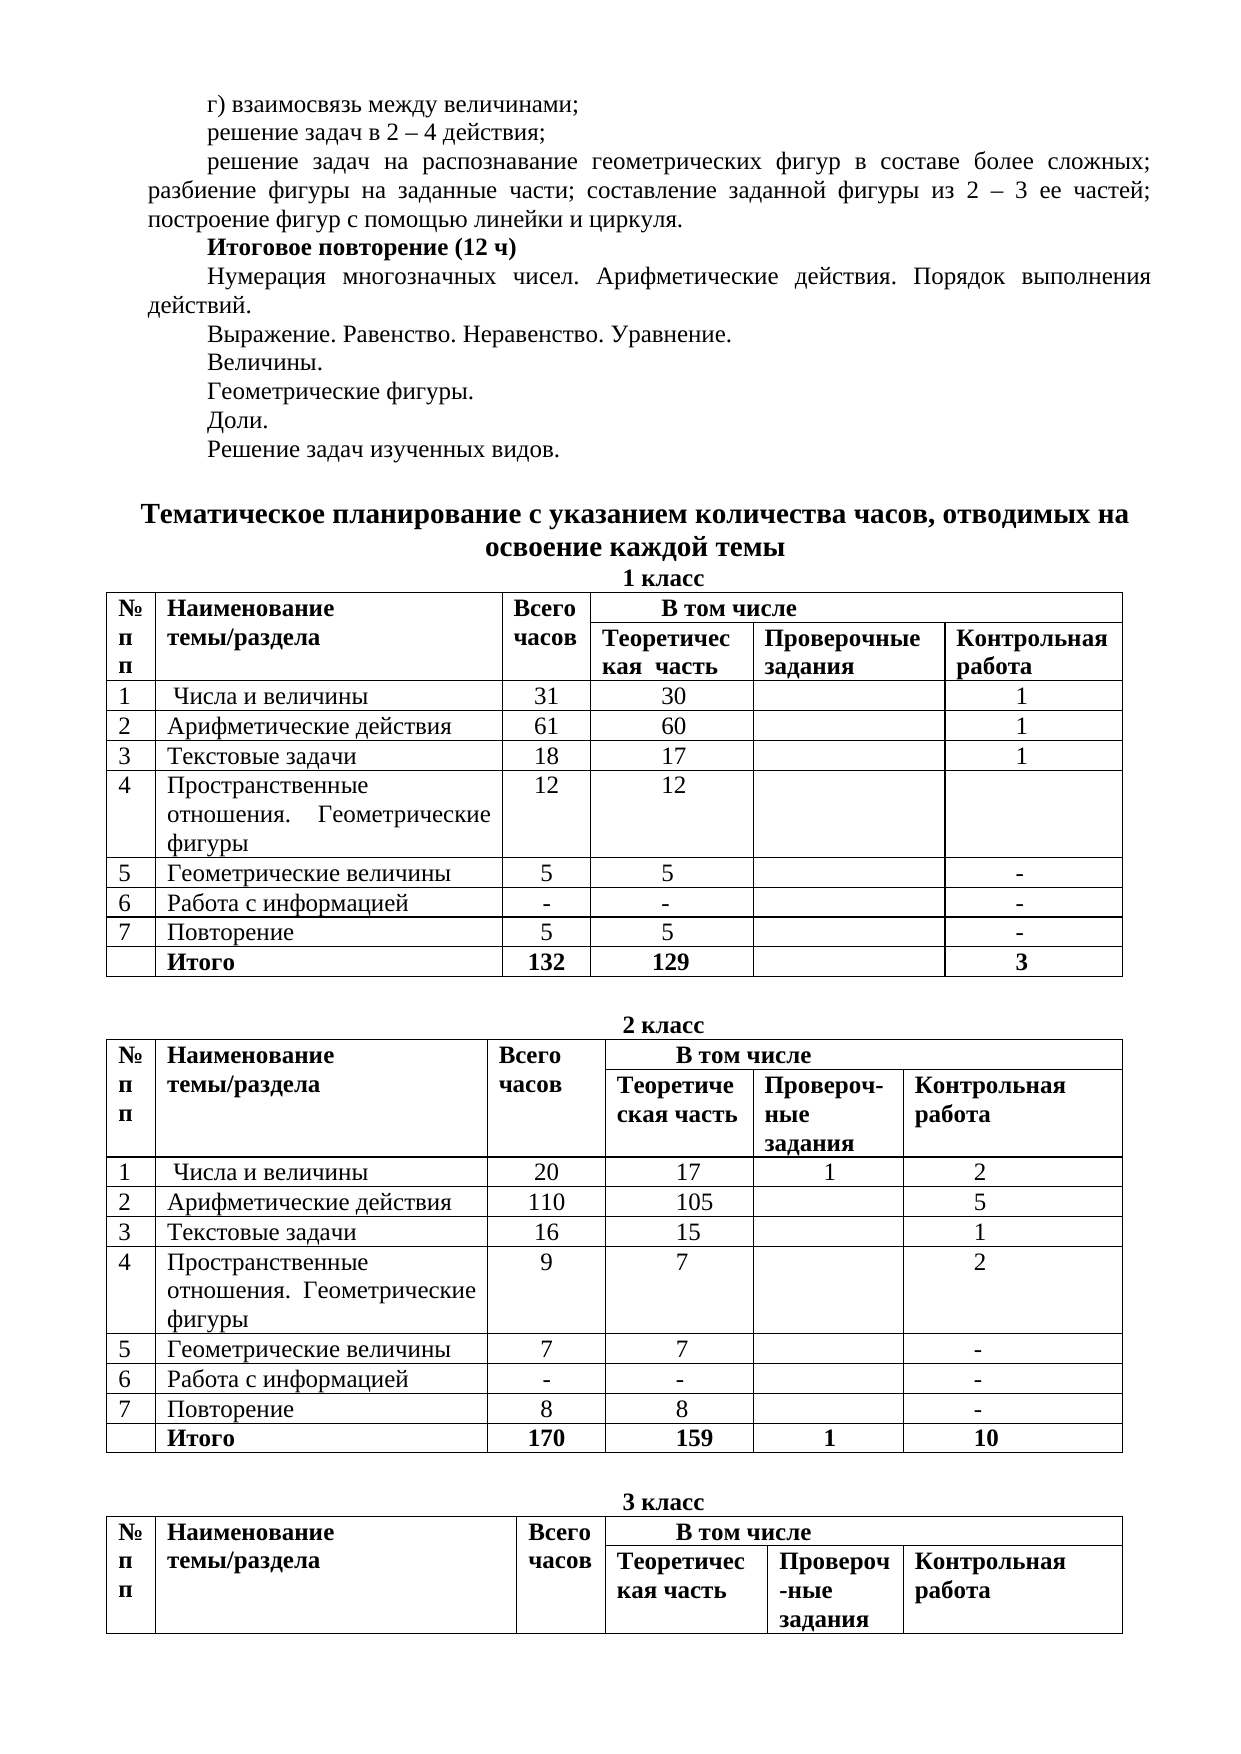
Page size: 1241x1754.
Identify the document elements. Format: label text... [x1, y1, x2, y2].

table_cell 1 [946, 681, 1122, 710]
table_cell 6 [107, 1364, 155, 1393]
table_cell - [946, 888, 1122, 916]
table_header Всего часов [488, 1040, 605, 1156]
table_cell Итого [156, 947, 502, 976]
table_cell - [606, 1364, 753, 1393]
table_header № пп [107, 1040, 155, 1156]
table_cell 30 [591, 681, 753, 710]
table_cell 3 [107, 741, 155, 769]
table_cell 1 [107, 681, 155, 710]
table_cell 105 [606, 1187, 753, 1216]
table_cell 12 [503, 771, 590, 857]
table_cell 60 [591, 711, 753, 740]
table_cell [754, 858, 944, 887]
table_cell 8 [606, 1394, 753, 1422]
table_cell 132 [503, 947, 590, 976]
table_cell 3 [107, 1217, 155, 1246]
table_cell [754, 711, 944, 740]
table_cell 5 [503, 858, 590, 887]
table_cell Пространственные отношения. Геометрические фигуры [156, 771, 502, 857]
table_cell 1 [754, 1158, 903, 1186]
table_header №пп [107, 593, 155, 680]
table_cell 20 [488, 1158, 605, 1186]
table_cell - [904, 1394, 1122, 1422]
table_cell Контрольная работа [904, 1070, 1122, 1156]
table_cell 2 [107, 1187, 155, 1216]
table_cell 17 [591, 741, 753, 769]
text Выражение. Равенство. Неравенство. Уравнение. [148, 319, 1152, 347]
table_cell Пространственные отношения. Геометрические фигуры [156, 1247, 487, 1333]
text Доли. [148, 405, 1152, 434]
table_cell - [591, 888, 753, 916]
table_cell Провероч-ные задания [754, 1070, 903, 1156]
text решение задач в 2 – 4 действия; [148, 117, 1152, 146]
table_cell [107, 1424, 155, 1452]
text 1 класс [118, 563, 1152, 592]
table_cell 5 [107, 858, 155, 887]
table_cell 17 [606, 1158, 753, 1186]
table_cell 2 [107, 711, 155, 740]
table_cell Геометрические величины [156, 1334, 487, 1363]
table_cell Числа и величины [156, 1158, 487, 1186]
text Геометрические фигуры. [148, 376, 1152, 405]
table_cell 18 [503, 741, 590, 769]
table_cell 5 [503, 918, 590, 946]
table_cell 31 [503, 681, 590, 710]
table_cell 5 [904, 1187, 1122, 1216]
table_cell 5 [591, 858, 753, 887]
table_cell 12 [591, 771, 753, 857]
table_cell [754, 1187, 903, 1216]
table_cell 2 [904, 1247, 1122, 1333]
table_cell Текстовые задачи [156, 1217, 487, 1246]
table_cell - [946, 858, 1122, 887]
table_cell 2 [904, 1158, 1122, 1186]
table_cell 1 [754, 1424, 903, 1452]
table_cell Провероч-ные задания [768, 1546, 903, 1633]
text 3 класс [118, 1487, 1152, 1516]
table_cell 61 [503, 711, 590, 740]
table_header В том числе [606, 1517, 1122, 1545]
table_cell 10 [904, 1424, 1122, 1452]
table_cell Текстовые задачи [156, 741, 502, 769]
table_cell [754, 771, 944, 857]
table_cell 170 [488, 1424, 605, 1452]
text Решение задач изученных видов. [148, 434, 1152, 462]
text решение задач на распознавание геометрических фигур в составе более сложных; разбиение фигуры на заданные части; составление заданной фигуры из 2 – 3 ее частей; построение фигур с помощью линейки и циркуля. [148, 146, 1152, 232]
text Тематическое планирование с указанием количества часов, отводимых на освоение каждой темы [118, 496, 1152, 563]
table_cell 1 [946, 711, 1122, 740]
table_cell [754, 947, 944, 976]
table_header Наименование темы/раздела [156, 593, 502, 680]
table_cell [946, 771, 1122, 857]
table_cell 159 [606, 1424, 753, 1452]
table_cell 4 [107, 771, 155, 857]
table_cell Проверочные задания [754, 623, 944, 680]
table_cell [754, 888, 944, 916]
text 2 класс [118, 1011, 1152, 1039]
table_cell Контрольная работа [904, 1546, 1122, 1633]
table_cell - [904, 1334, 1122, 1363]
table_cell 7 [107, 918, 155, 946]
table_cell 4 [107, 1247, 155, 1333]
table_cell 6 [107, 888, 155, 916]
table_cell Геометрические величины [156, 858, 502, 887]
table_cell [754, 1364, 903, 1393]
table_cell Работа с информацией [156, 888, 502, 916]
table_header № пп [107, 1517, 155, 1633]
table_cell Числа и величины [156, 681, 502, 710]
table_header Наименование темы/раздела [156, 1517, 516, 1633]
table_cell [754, 1334, 903, 1363]
table_cell 15 [606, 1217, 753, 1246]
table_cell Теоретическая часть [606, 1546, 767, 1633]
table_cell Арифметические действия [156, 711, 502, 740]
table_cell [107, 947, 155, 976]
table_cell - [503, 888, 590, 916]
table_cell 1 [107, 1158, 155, 1186]
table_cell 3 [946, 947, 1122, 976]
table_cell 7 [606, 1334, 753, 1363]
table_cell 129 [591, 947, 753, 976]
table_header В том числе [606, 1040, 1122, 1069]
table_cell [754, 1394, 903, 1422]
table_cell Работа с информацией [156, 1364, 487, 1393]
table_cell 9 [488, 1247, 605, 1333]
text Итоговое повторение (12 ч) [148, 232, 1152, 261]
table_cell Итого [156, 1424, 487, 1452]
table_cell 5 [591, 918, 753, 946]
table_cell 7 [107, 1394, 155, 1422]
table_header Всего часов [517, 1517, 605, 1633]
table_cell 7 [488, 1334, 605, 1363]
table_header Наименование темы/раздела [156, 1040, 487, 1156]
table_cell - [904, 1364, 1122, 1393]
table_cell 5 [107, 1334, 155, 1363]
table_cell 1 [946, 741, 1122, 769]
table_cell [754, 741, 944, 769]
table_cell Теоретическая часть [591, 623, 753, 680]
table_cell Контрольная работа [946, 623, 1122, 680]
table_header Всего часов [503, 593, 590, 680]
table_cell Повторение [156, 918, 502, 946]
table_cell Повторение [156, 1394, 487, 1422]
table_cell - [488, 1364, 605, 1393]
table_cell 110 [488, 1187, 605, 1216]
table_cell [754, 918, 944, 946]
table_cell 1 [904, 1217, 1122, 1246]
table_cell Арифметические действия [156, 1187, 487, 1216]
table_cell Теоретическая часть [606, 1070, 753, 1156]
table_cell 7 [606, 1247, 753, 1333]
table_cell 16 [488, 1217, 605, 1246]
table_cell [754, 1217, 903, 1246]
table_header В том числе [591, 593, 1122, 622]
text Величины. [148, 347, 1152, 376]
table_cell [754, 1247, 903, 1333]
table_cell - [946, 918, 1122, 946]
text Нумерация многозначных чисел. Арифметические действия. Порядок выполнения действий. [148, 261, 1152, 319]
table_cell [754, 681, 944, 710]
table_cell 8 [488, 1394, 605, 1422]
text г) взаимосвязь между величинами; [148, 89, 1152, 117]
